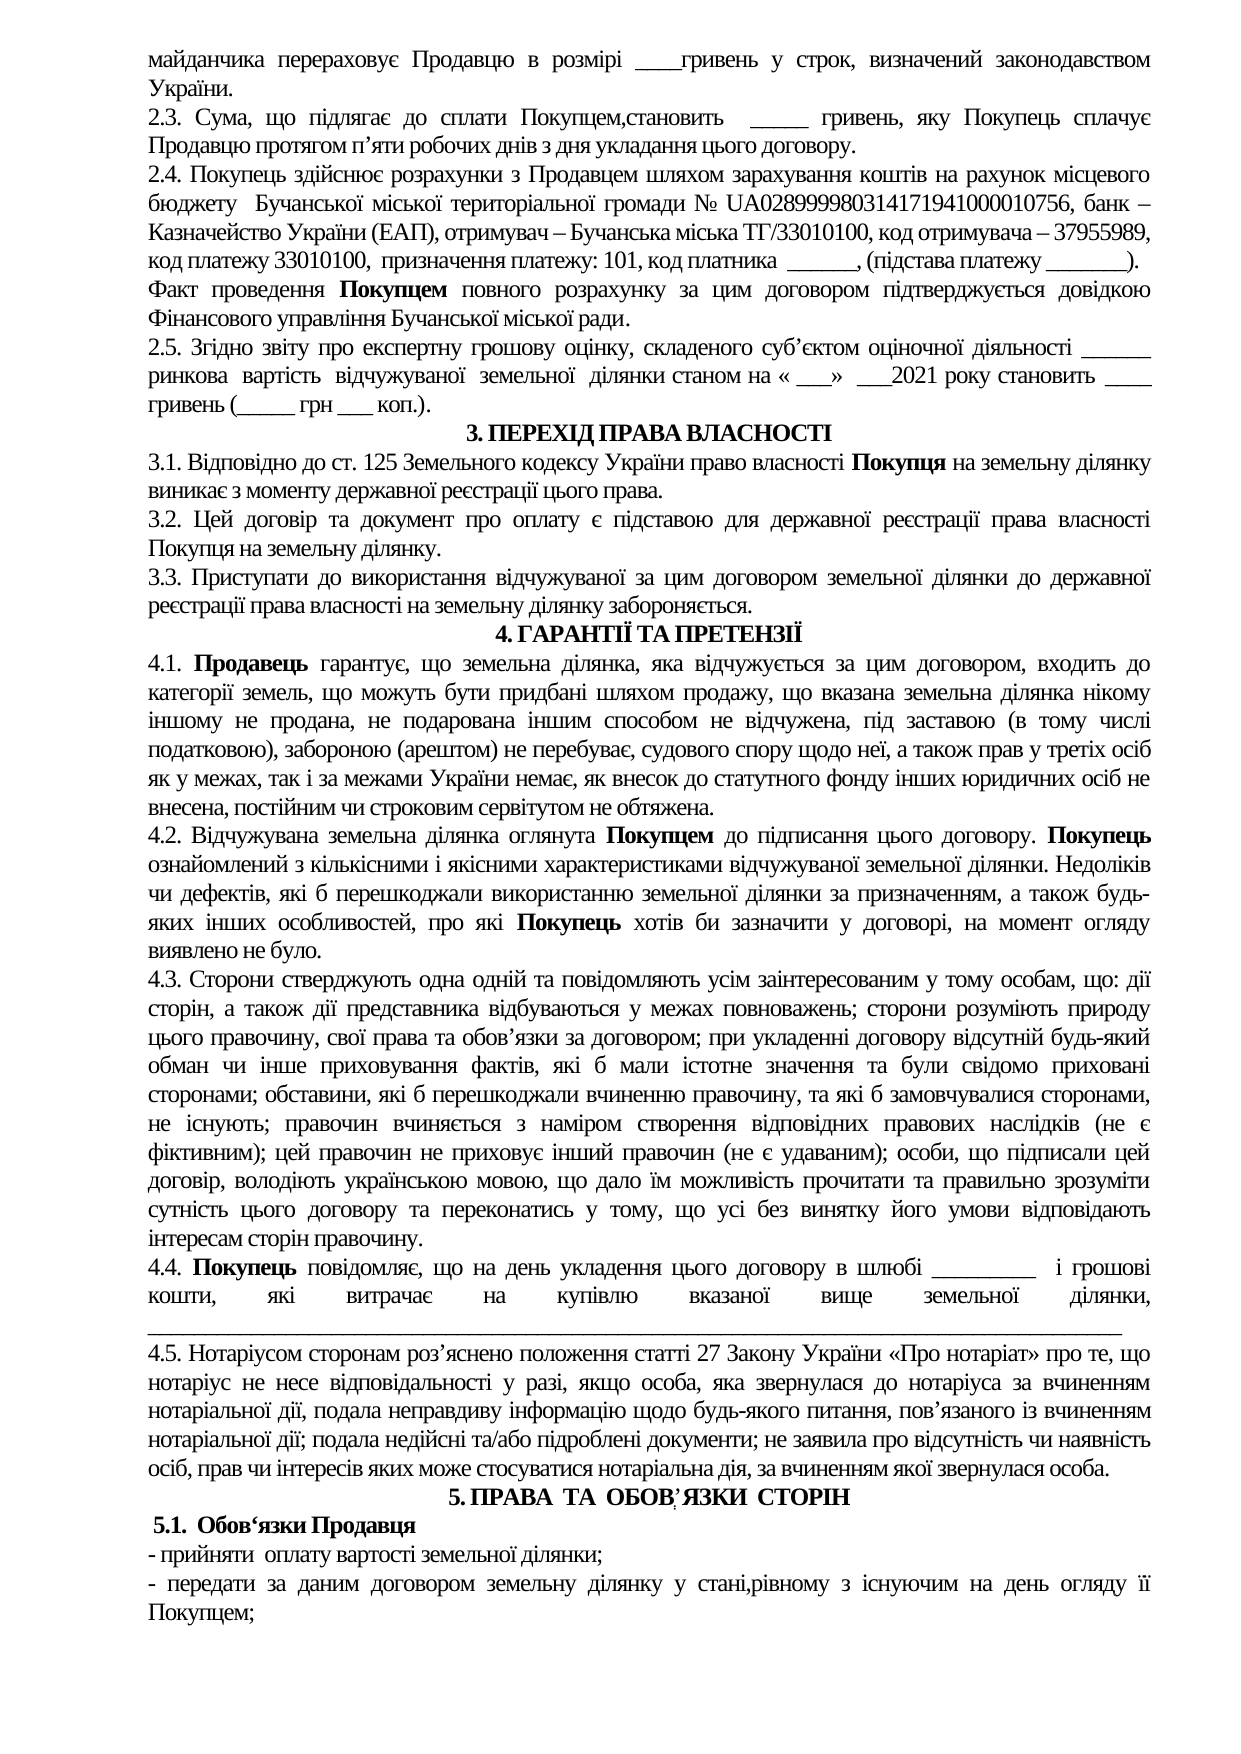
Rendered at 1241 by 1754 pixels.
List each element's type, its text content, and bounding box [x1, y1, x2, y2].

text 3.2. Цей договір та документ про оплату є підставою для державної реєстрації права власності Покупця на земельну ділянку. [148, 504, 1152, 562]
text 3.3. Приступати до використання відчужуваної за цим договором земельної ділянки до державної реєстрації права власності на земельну ділянку забороняється. [148, 562, 1152, 619]
text 4.3. Сторони стверджують одна одній та повідомляють усім заінтересованим у тому особам, що: дії сторін, а також дії представника відбуваються у межах повноважень; сторони розуміють природу цього правочину, свої права та обов’язки за договором; при укладенні договору відсутній будь-який обман чи інше приховування фактів, які б мали істотне значення та були свідомо приховані сторонами; обставини, які б перешкоджали вчиненню правочину, та які б замовчувалися сторонами, не існують; правочин вчиняється з наміром створення відповідних правових наслідків (не є фіктивним); цей правочин не приховує інший правочин (не є удаваним); особи, що підписали цей договір, володіють українською мовою, що дало їм можливість прочитати та правильно зрозуміти сутність цього договору та переконатись у тому, що усі без винятку його умови відповідають інтересам сторін правочину. [148, 964, 1152, 1252]
text 5.1. Обов‘язки Продавця [148, 1511, 1152, 1539]
text Факт проведення Покупцем повного розрахунку за цим договором підтверджується довідкою Фінансового управління Бучанської міської ради. [148, 274, 1152, 332]
text 3. ПЕРЕХІД ПРАВА ВЛАСНОСТІ [148, 418, 1152, 447]
text 2.4. Покупець здійснює розрахунки з Продавцем шляхом зарахування коштів на рахунок місцевого бюджету Бучанської міської територіальної громади № UA028999980314171941000010756, банк – Казначейство України (ЕАП), отримувач – Бучанська міська ТГ/33010100, код отримувача – 37955989, код платежу 33010100, призначення платежу: 101, код платника ______, (підстава платежу _______). [148, 159, 1152, 274]
text - передати за даним договором земельну ділянку у стані,рівному з існуючим на день огляду її Покупцем; [148, 1568, 1152, 1626]
text 4.1. Продавець гарантує, що земельна ділянка, яка відчужується за цим договором, входить до категорії земель, що можуть бути придбані шляхом продажу, що вказана земельна ділянка нікому іншому не продана, не подарована іншим способом не відчужена, під заставою (в тому числі податковою), забороною (арештом) не перебуває, судового спору щодо неї, а також прав у третіх осіб як у межах, так і за межами України немає, як внесок до статутного фонду інших юридичних осіб не внесена, постійним чи строковим сервітутом не обтяжена. [148, 648, 1152, 821]
text 4.4. Покупець повідомляє, що на день укладення цього договору в шлюбі _________ і грошові кошти, які витрачає на купівлю вказаної вище земельної ділянки, _____________________________________________________________________________________ [148, 1252, 1152, 1338]
text 2.3. Сума, що підлягає до сплати Покупцем,становить _____ гривень, яку Покупець сплачує Продавцю протягом п’яти робочих днів з дня укладання цього договору. [148, 102, 1152, 159]
text 2.5. Згідно звіту про експертну грошову оцінку, складеного суб’єктом оціночної діяльності ______ ринкова вартість відчужуваної земельної ділянки станом на « ___» ___2021 року становить ____ гривень (_____ грн ___ коп.). [148, 332, 1152, 418]
text 4.2. Відчужувана земельна ділянка оглянута Покупцем до підписання цього договору. Покупець ознайомлений з кількісними і якісними характеристиками відчужуваної земельної ділянки. Недоліків чи дефектів, які б перешкоджали використанню земельної ділянки за призначенням, а також будь-яких інших особливостей, про які Покупець хотів би зазначити у договорі, на момент огляду виявлено не було. [148, 821, 1152, 964]
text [148, 44, 1152, 102]
text - прийняти оплату вартості земельної ділянки; [148, 1539, 1152, 1568]
text 3.1. Відповідно до ст. 125 Земельного кодексу України право власності Покупця на земельну ділянку виникає з моменту державної реєстрації цього права. [148, 447, 1152, 504]
text 5. ПРАВА ТА ОБОВְ’ЯЗКИ СТОРІН [148, 1482, 1152, 1511]
text 4. ГАРАНТІЇ ТА ПРЕТЕНЗІЇ [148, 619, 1152, 648]
text 4.5. Нотаріусом сторонам роз’яснено положення статті 27 Закону України «Про нотаріат» про те, що нотаріус не несе відповідальності у разі, якщо особа, яка звернулася до нотаріуса за вчиненням нотаріальної дії, подала неправдиву інформацію щодо будь-якого питання, пов’язаного із вчиненням нотаріальної дії; подала недійсні та/або підроблені документи; не заявила про відсутність чи наявність осіб, прав чи інтересів яких може стосуватися нотаріальна дія, за вчиненням якої звернулася особа. [148, 1338, 1152, 1482]
